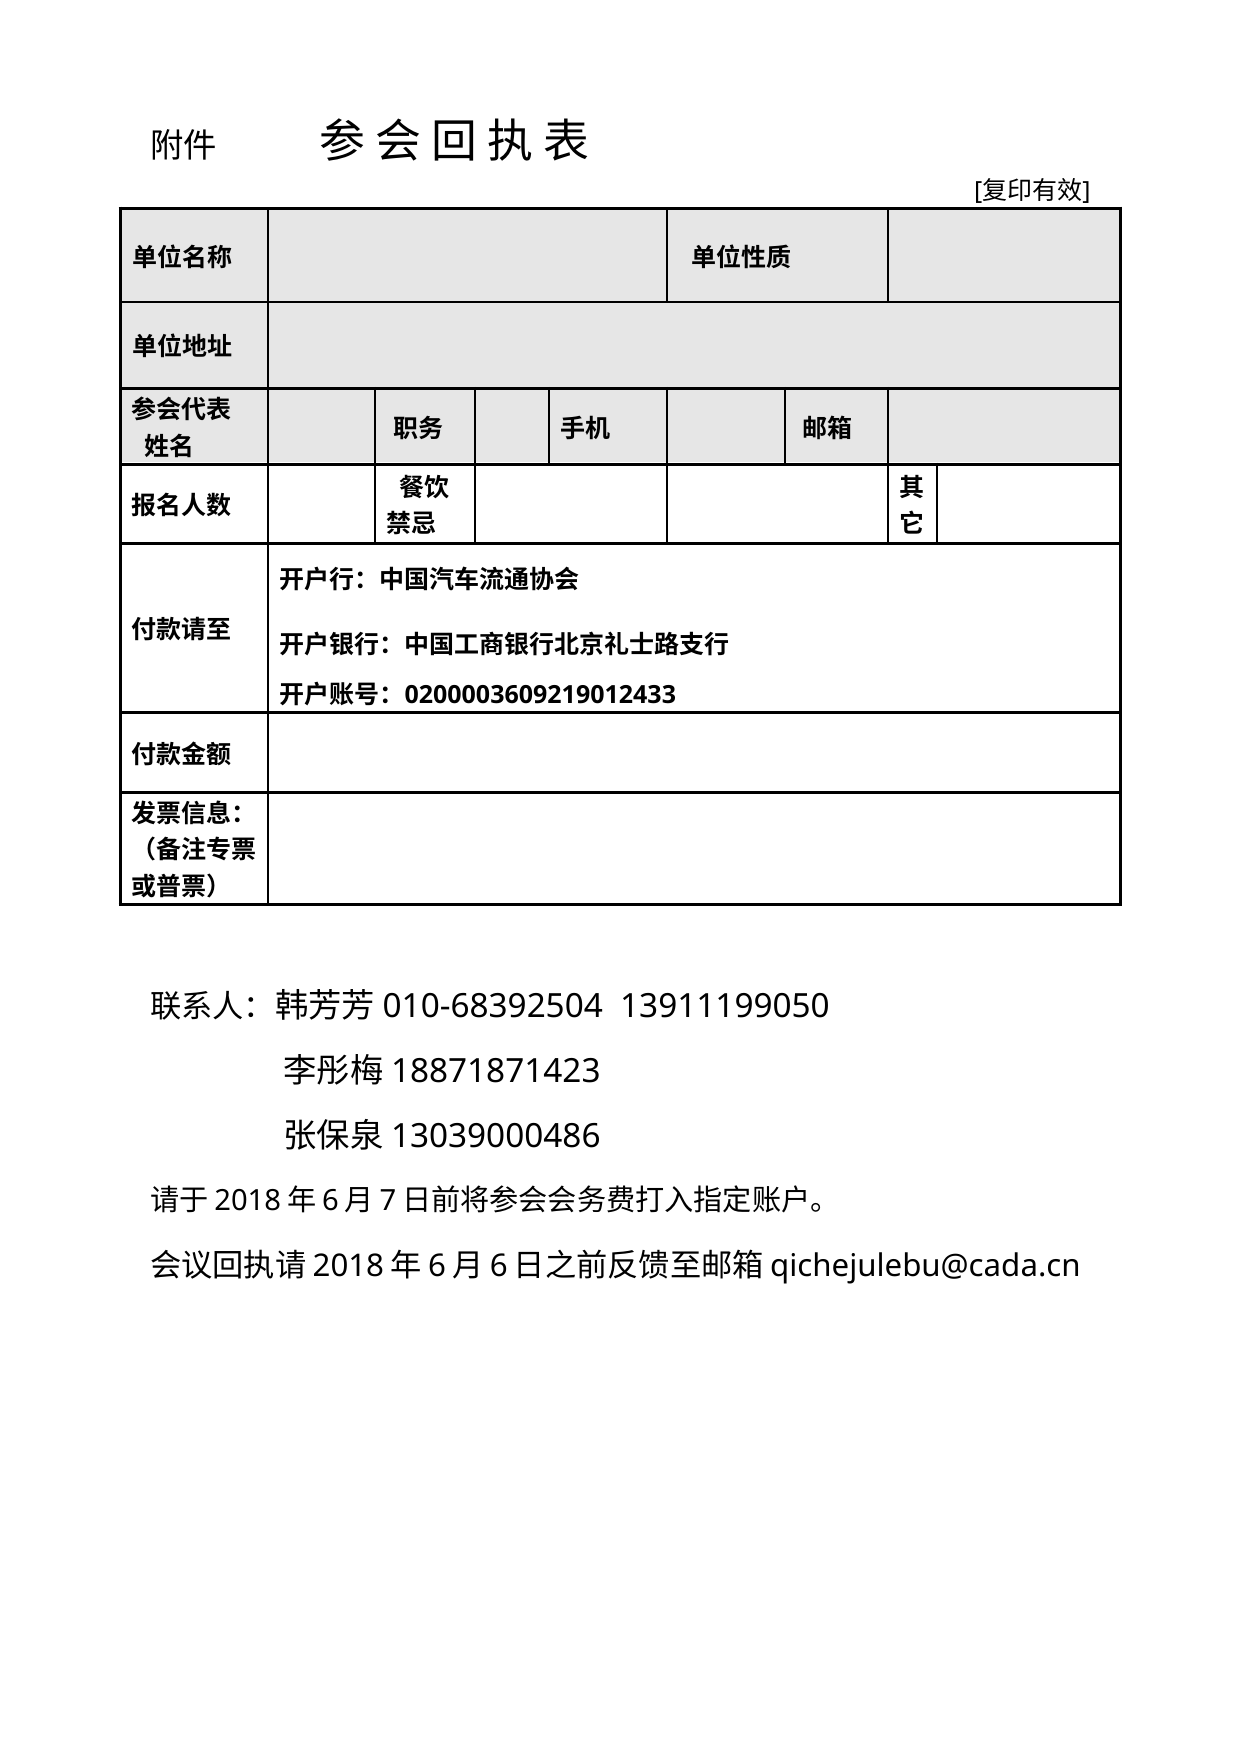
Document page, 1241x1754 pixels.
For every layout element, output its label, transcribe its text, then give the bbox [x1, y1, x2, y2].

table_cell [269, 714, 1119, 791]
table_cell 开户行：中国汽车流通协会 开户银行：中国工商银行北京礼士路支行 开户账号：0200003609219012433 [269, 545, 1119, 711]
table_cell [269, 390, 374, 462]
table_cell 参会代表 姓名 [122, 390, 267, 462]
table_cell 报名人数 [122, 466, 267, 542]
table_cell [269, 794, 1119, 902]
table_header [269, 210, 666, 301]
table_cell [889, 390, 1119, 462]
text 会议回执请2018年6月6日之前反馈至邮箱qichejulebu@cada.cn [150, 1231, 1090, 1296]
table_cell [476, 466, 666, 542]
text 张保泉 13039000486 [150, 1101, 1090, 1166]
text 附件 参 会 回 执 表 [150, 104, 1090, 170]
table_cell [938, 466, 1119, 542]
text 联系人：韩芳芳 010-68392504 13911199050 [150, 971, 1090, 1036]
text [复印有效] [150, 170, 1090, 207]
table_cell [269, 466, 374, 542]
table_cell 手机 [550, 390, 666, 462]
table_header 单位性质 [668, 210, 887, 301]
table_cell 付款金额 [122, 714, 267, 791]
table_cell 邮箱 [786, 390, 887, 462]
table_cell 付款请至 [122, 545, 267, 711]
text 请于2018年6月7日前将参会会务费打入指定账户。 [150, 1166, 1090, 1231]
table_cell 单位地址 [122, 303, 267, 387]
table_cell [668, 390, 784, 462]
text 李彤梅 18871871423 [150, 1036, 1090, 1101]
table_cell 发票信息：（备注专票或普票） [122, 794, 267, 902]
table_cell 职务 [376, 390, 474, 462]
table_cell [476, 390, 548, 462]
table_header 单位名称 [122, 210, 267, 301]
table_cell [269, 303, 1119, 387]
table_cell 餐饮 禁忌 [376, 466, 474, 542]
table_header [889, 210, 1119, 301]
table_cell 其它 [889, 466, 936, 542]
table_cell [668, 466, 887, 542]
